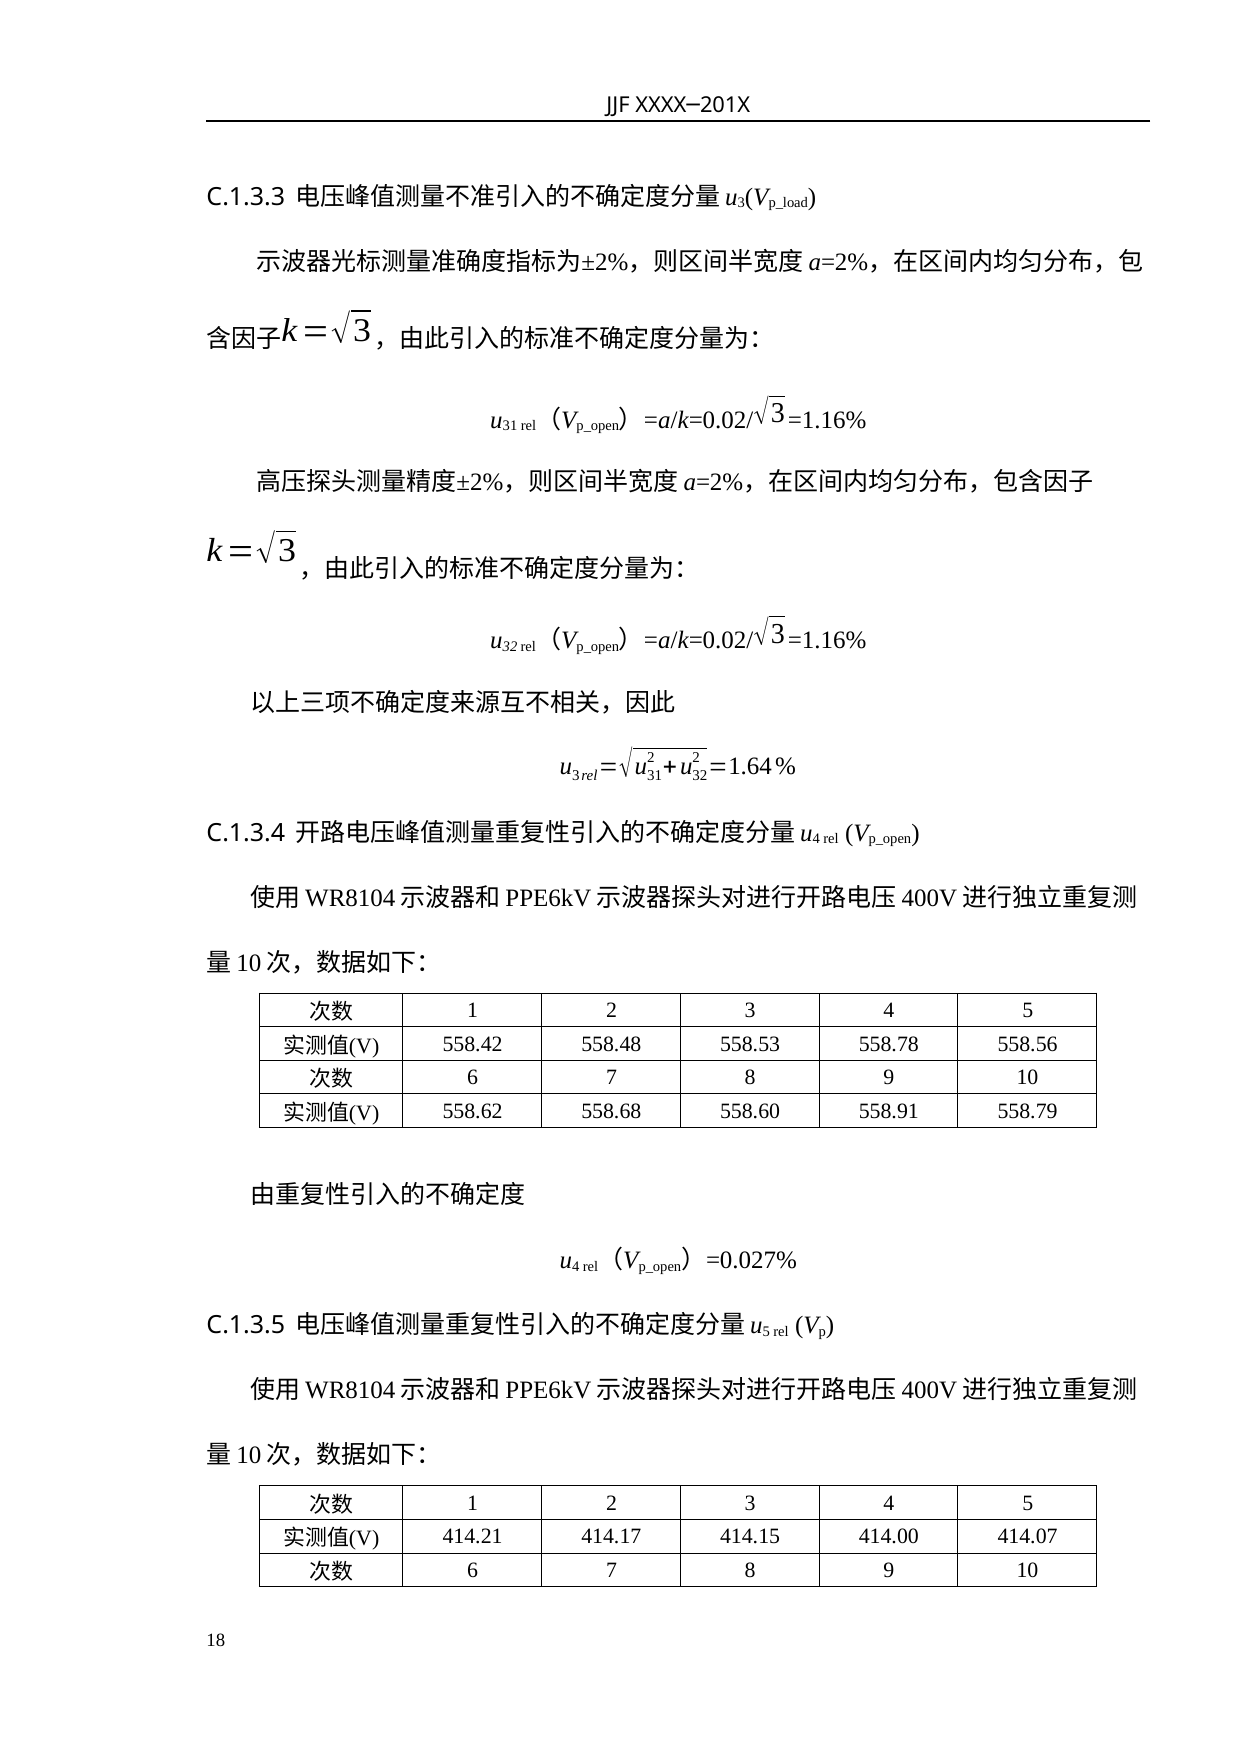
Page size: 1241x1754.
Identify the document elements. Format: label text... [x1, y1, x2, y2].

table_cell 414.21 [403, 1520, 541, 1552]
table_header 次数 [260, 1486, 402, 1519]
text 使用WR8104示波器和PPE6kV示波器探头对进行开路电压400V进行独立重复测量10次，数据如下： [206, 863, 1150, 993]
table_cell 558.42 [403, 1027, 541, 1060]
table_cell 次数 [260, 1061, 402, 1093]
table_cell 414.15 [681, 1520, 819, 1552]
text u31 rel（Vp_open）=a/k=0.02/=1.16% [206, 382, 1150, 447]
table_cell 9 [820, 1554, 957, 1586]
table_cell 414.17 [542, 1520, 680, 1552]
table_cell 实测值(V) [260, 1094, 402, 1127]
table_cell 558.60 [681, 1094, 819, 1127]
table_cell 558.68 [542, 1094, 680, 1127]
table_cell 7 [542, 1061, 680, 1093]
table_cell 558.79 [958, 1094, 1096, 1127]
list 开路电压峰值测量重复性引入的不确定度分量u4 rel (Vp_open) [206, 798, 1150, 863]
table_cell 558.56 [958, 1027, 1096, 1060]
text 以上三项不确定度来源互不相关，因此 [206, 668, 1150, 733]
table_header 2 [542, 1486, 680, 1519]
table_header 5 [958, 994, 1096, 1026]
table_cell 6 [403, 1061, 541, 1093]
table_cell 10 [958, 1554, 1096, 1586]
table_cell 558.48 [542, 1027, 680, 1060]
table_cell 实测值(V) [260, 1027, 402, 1060]
table_header 4 [820, 994, 957, 1026]
table_cell 558.78 [820, 1027, 957, 1060]
table_cell 实测值(V) [260, 1520, 402, 1552]
table_header 次数 [260, 994, 402, 1026]
table_cell 558.53 [681, 1027, 819, 1060]
table_cell 8 [681, 1061, 819, 1093]
table_cell 7 [542, 1554, 680, 1586]
table_header 4 [820, 1486, 957, 1519]
text 由重复性引入的不确定度 [206, 1160, 1150, 1225]
table_cell 次数 [260, 1554, 402, 1586]
table_header 1 [403, 1486, 541, 1519]
table_cell 8 [681, 1554, 819, 1586]
table_header 3 [681, 1486, 819, 1519]
text 示波器光标测量准确度指标为±2%，则区间半宽度a=2%，在区间内均匀分布，包含因子，由此引入的标准不确定度分量为： [206, 227, 1150, 373]
table_cell 558.62 [403, 1094, 541, 1127]
text 使用WR8104示波器和PPE6kV示波器探头对进行开路电压400V进行独立重复测量10次，数据如下： [206, 1355, 1150, 1485]
table_header 2 [542, 994, 680, 1026]
table_cell 414.00 [820, 1520, 957, 1552]
text u4 rel（Vp_open）=0.027% [206, 1225, 1150, 1290]
table_header 5 [958, 1486, 1096, 1519]
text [206, 447, 1150, 593]
table_cell 10 [958, 1061, 1096, 1093]
text u32 rel（Vp_open）=a/k=0.02/=1.16% [206, 603, 1150, 668]
table_cell 6 [403, 1554, 541, 1586]
list 电压峰值测量不准引入的不确定度分量u3(Vp_load) [206, 162, 1150, 227]
table_header 3 [681, 994, 819, 1026]
list 电压峰值测量重复性引入的不确定度分量u5 rel (Vp) [206, 1290, 1150, 1355]
table_cell 9 [820, 1061, 957, 1093]
table_header 1 [403, 994, 541, 1026]
table_cell 558.91 [820, 1094, 957, 1127]
table_cell 414.07 [958, 1520, 1096, 1552]
